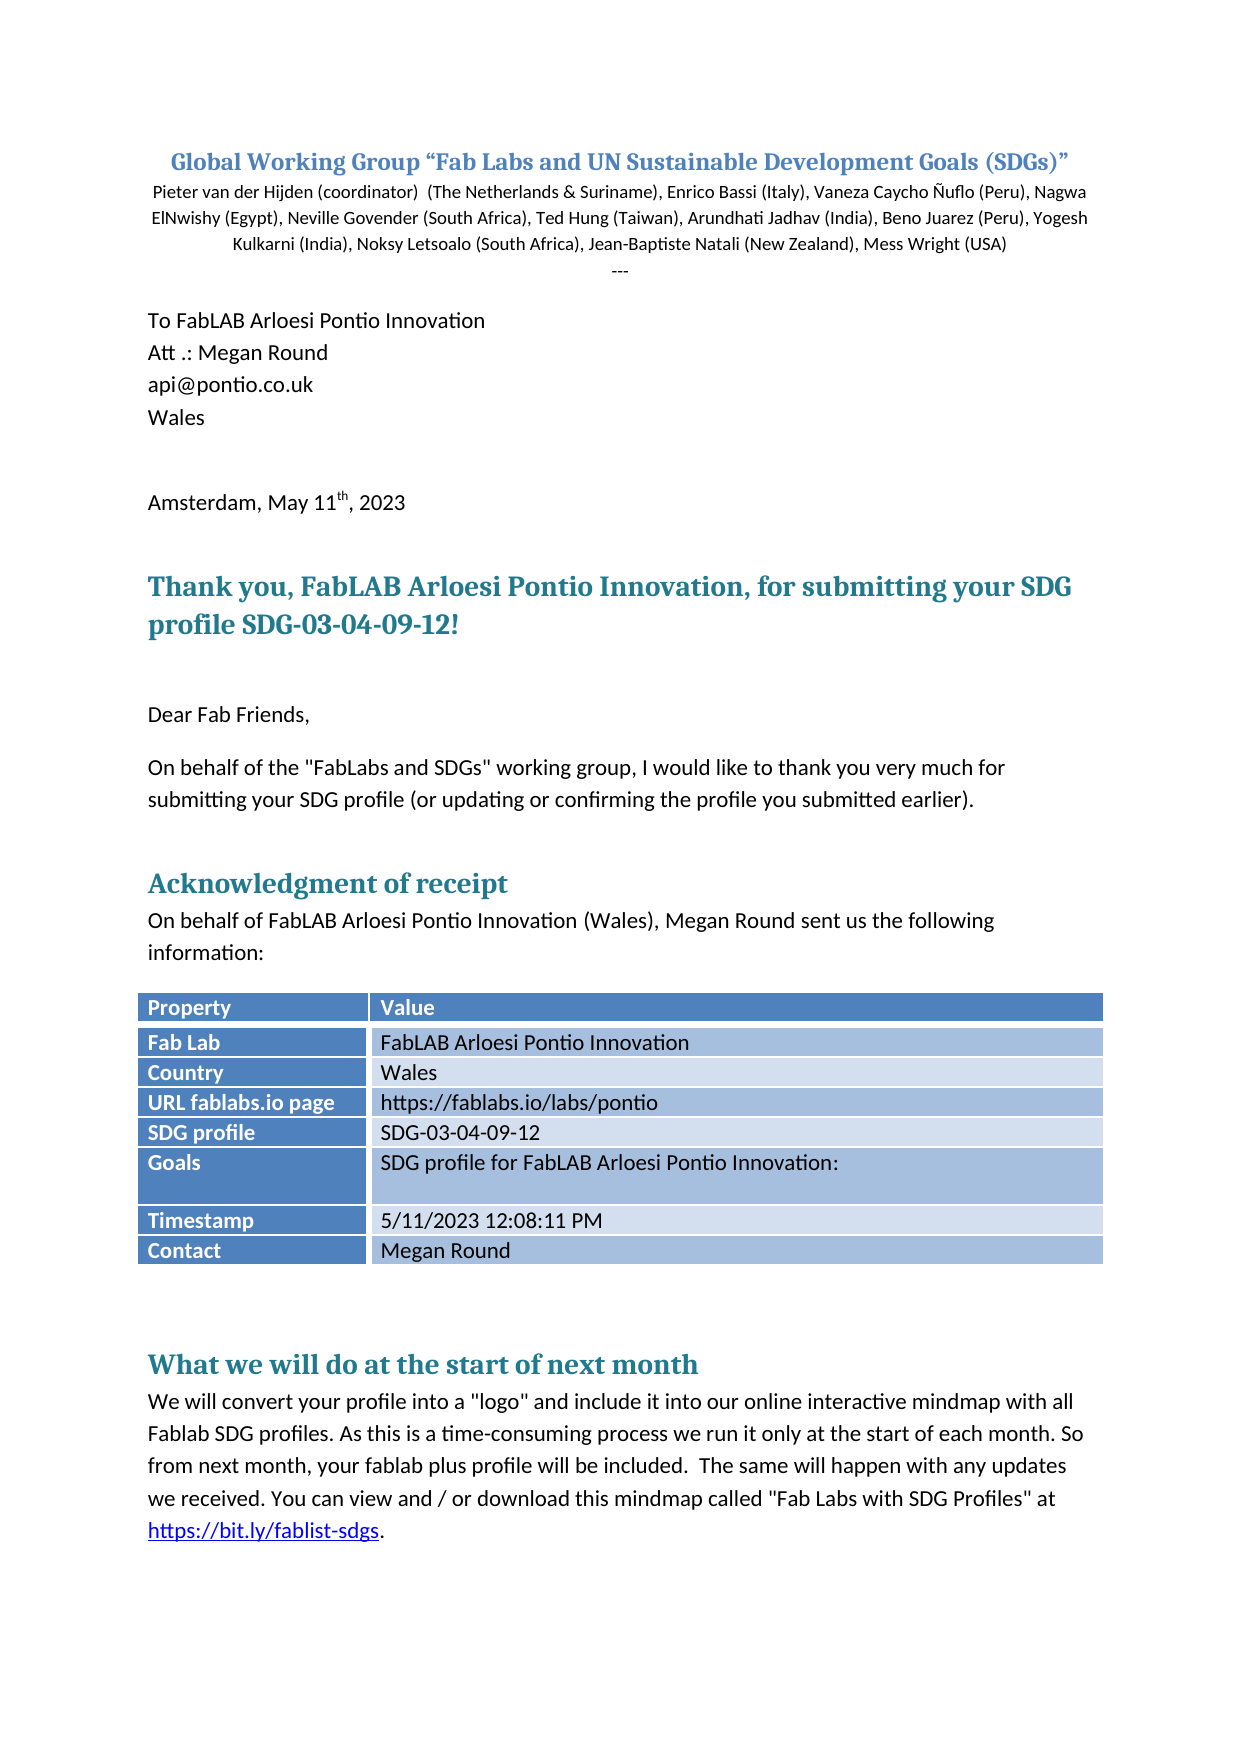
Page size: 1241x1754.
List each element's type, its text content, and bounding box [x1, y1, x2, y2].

table_cell 5/11/2023 12:08:11 PM [372, 1206, 1103, 1234]
text On behalf of the "FabLabs and SDGs" working group, I would like to thank you very much for submitting your SDG profile (or updating or confirming the profile you submitted earlier). [148, 753, 1093, 813]
text We will convert your profile into a "logo" and include it into our online interactive mindmap with all Fablab SDG profiles. As this is a time-consuming process we run it only at the start of each month. So from next month, your fablab plus profile will be included. The same will happen with any updates we received. You can view and / or download this mindmap called "Fab Labs with SDG Profiles" at https://bit.ly/fablist-sdgs. [148, 1387, 1093, 1544]
table_cell Wales [372, 1058, 1103, 1086]
subtitle What we will do at the start of next month [148, 1348, 1093, 1382]
text To FabLAB Arloesi Pontio Innovation Att .: Megan Round api@pontio.co.uk Wales [148, 306, 1093, 463]
table_cell Fab Lab [138, 1028, 366, 1056]
table_cell Timestamp [138, 1206, 366, 1234]
table_cell SDG profile for FabLAB Arloesi Pontio Innovation: SDG 3 - Good health and well-being - Ensure healthy lives and promote wellbeing for all at all ages SDG 4 - Quality education - Ensure inclusive and equitable quality education and promote lifelong learning opportunities for all SDG 9 - Industry, innovation and infrastructure - Build resilient infrastructure, promote inclusive and sustainable industrialisation, and foster innovation SDG 12 - Responsible consumption and production - Ensure sustainable consumption and production patterns [372, 1148, 1103, 1204]
text Dear Fab Friends, [148, 700, 1093, 728]
text Global Working Group “Fab Labs and UN Sustainable Development Goals (SDGs)” Pieter van der Hijden (coordinator) (The Netherlands & Suriname), Enrico Bassi (Italy), Vaneza Caycho Ñuflo (Peru), Nagwa ElNwishy (Egypt), Neville Govender (South Africa), Ted Hung (Taiwan), Arundhati Jadhav (India), Beno Juarez (Peru), Yogesh Kulkarni (India), Noksy Letsoalo (South Africa), Jean-Baptiste Natali (New Zealand), Mess Wright (USA) --- [148, 148, 1093, 282]
table_cell SDG profile [138, 1118, 366, 1146]
table_cell https://fablabs.io/labs/pontio [372, 1088, 1103, 1116]
table_cell URL fablabs.io page [138, 1088, 366, 1116]
table_cell Megan Round [372, 1236, 1103, 1264]
table_cell Contact [138, 1236, 366, 1264]
text On behalf of FabLAB Arloesi Pontio Innovation (Wales), Megan Round sent us the following information: [148, 906, 1093, 966]
text Amsterdam, May 11th, 2023 [148, 488, 1093, 516]
table_cell Goals [138, 1148, 366, 1204]
table_cell SDG-03-04-09-12 [372, 1118, 1103, 1146]
subtitle Acknowledgment of receipt [148, 867, 1093, 901]
table_header Property [138, 993, 368, 1021]
subtitle Thank you, FabLAB Arloesi Pontio Innovation, for submitting your SDG profile SDG-03-04-09-12! [148, 570, 1093, 642]
table_header Value [370, 993, 1103, 1021]
table_cell FabLAB Arloesi Pontio Innovation [372, 1028, 1103, 1056]
table_cell Country [138, 1058, 366, 1086]
